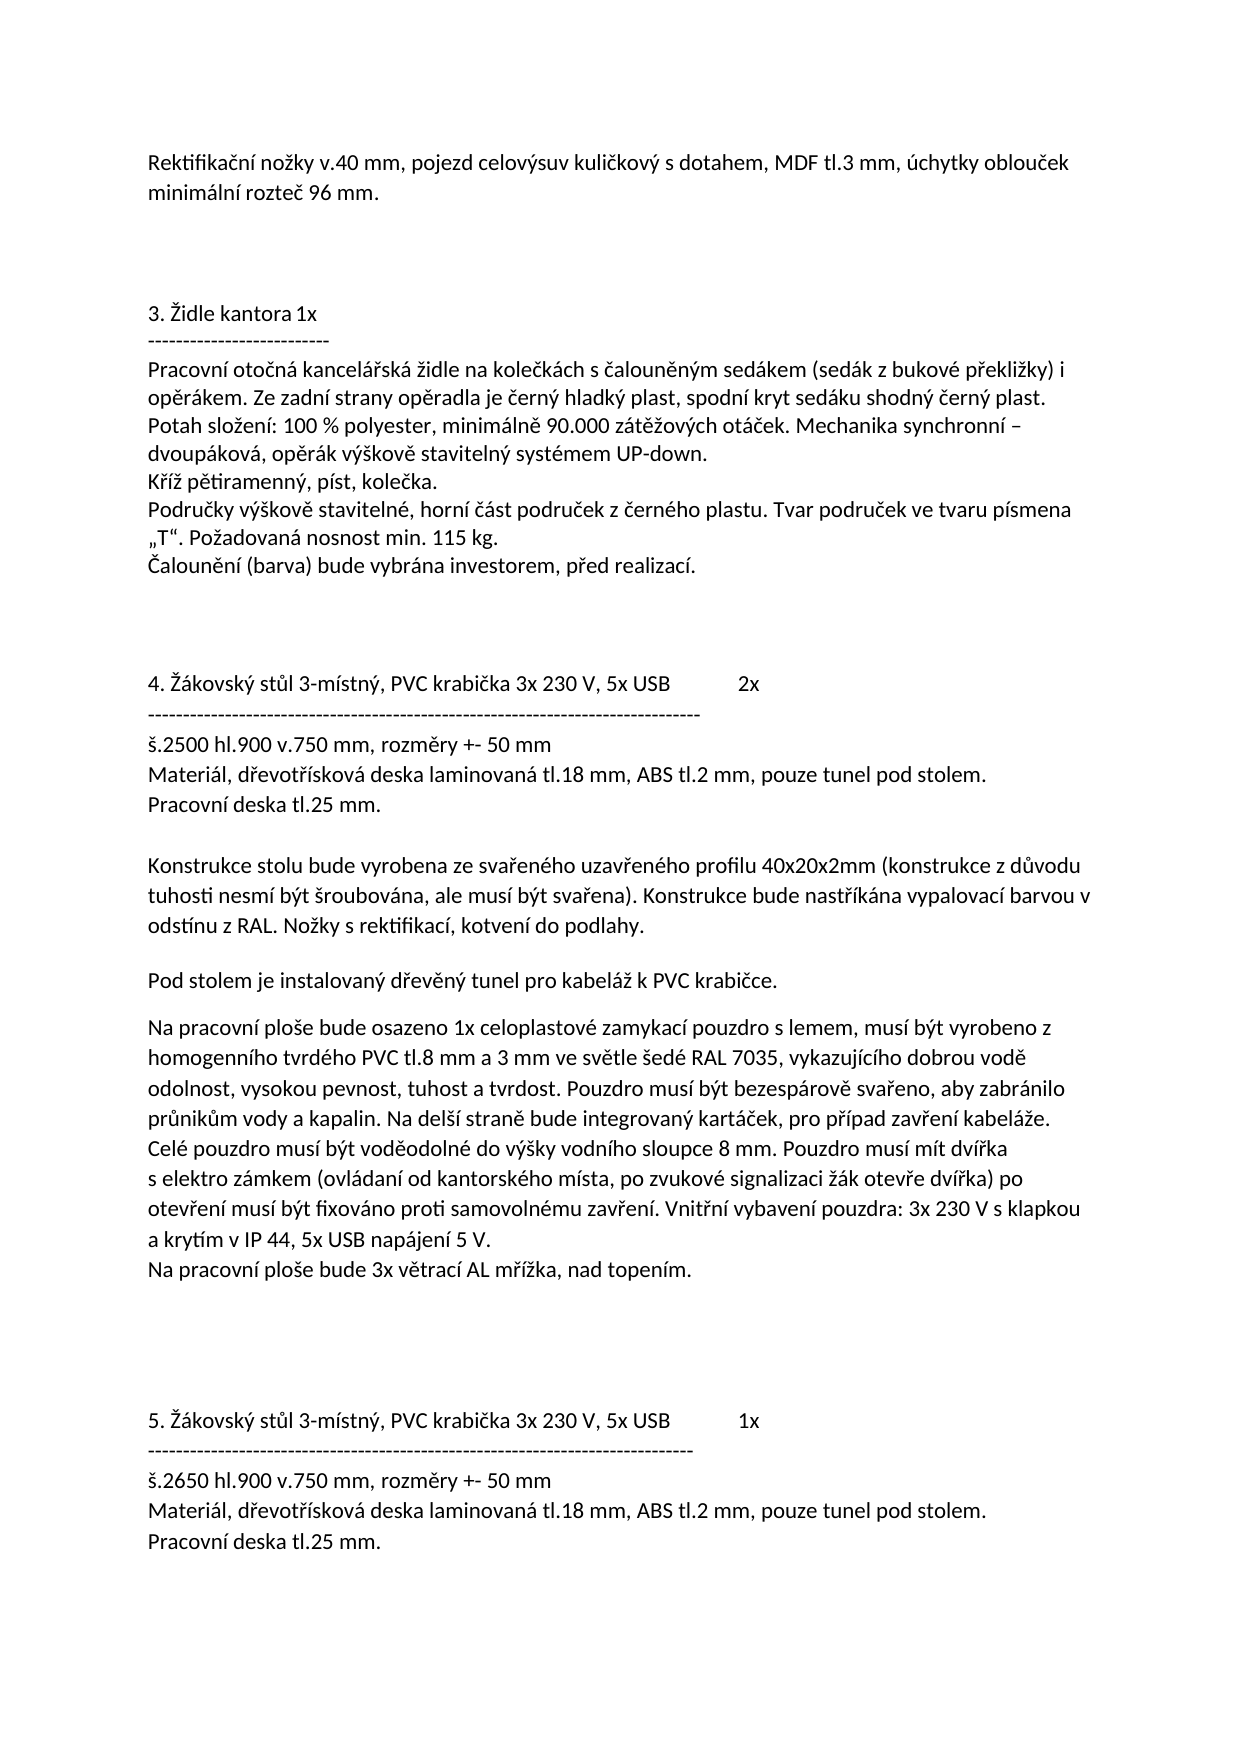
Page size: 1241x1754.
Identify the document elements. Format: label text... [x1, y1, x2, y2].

text Pracovní deska tl.25 mm. [148, 790, 1093, 818]
text Rektifikační nožky v.40 mm, pojezd celovýsuv kuličkový s dotahem, MDF tl.3 mm, úchytky oblouček minimální rozteč 96 mm. [148, 148, 1093, 206]
text 4. Žákovský stůl 3-místný, PVC krabička 3x 230 V, 5x USB 2x ------------------------------------------------------------------------------- š.2500 hl.900 v.750 mm, rozměry +- 50 mm [148, 669, 1093, 758]
text Pod stolem je instalovaný dřevěný tunel pro kabeláž k PVC krabičce. [148, 966, 1093, 994]
text Kříž pětiramenný, píst, kolečka. [148, 467, 1093, 495]
text Potah složení: 100 % polyester, minimálně 90.000 zátěžových otáček. Mechanika synchronní – dvoupáková, opěrák výškově stavitelný systémem UP-down. [148, 411, 1093, 467]
text Čalounění (barva) bude vybrána investorem, před realizací. [148, 551, 1093, 579]
text Konstrukce stolu bude vyrobena ze svařeného uzavřeného profilu 40x20x2mm (konstrukce z důvodu tuhosti nesmí být šroubována, ale musí být svařena). Konstrukce bude nastříkána vypalovací barvou v odstínu z RAL. Nožky s rektifikací, kotvení do podlahy. [148, 851, 1093, 939]
text 3. Židle kantora 1x -------------------------- Pracovní otočná kancelářská židle na kolečkách s čalouněným sedákem (sedák z bukové překližky) i opěrákem. Ze zadní strany opěradla je černý hladký plast, spodní kryt sedáku shodný černý plast. [148, 299, 1093, 411]
text Materiál, dřevotřísková deska laminovaná tl.18 mm, ABS tl.2 mm, pouze tunel pod stolem. [148, 760, 1093, 788]
text Na pracovní ploše bude 3x větrací AL mřížka, nad topením. [148, 1255, 1093, 1283]
text Pracovní deska tl.25 mm. [148, 1527, 1093, 1555]
text Materiál, dřevotřísková deska laminovaná tl.18 mm, ABS tl.2 mm, pouze tunel pod stolem. [148, 1497, 1093, 1524]
text 5. Žákovský stůl 3-místný, PVC krabička 3x 230 V, 5x USB 1x ------------------------------------------------------------------------------ š.2650 hl.900 v.750 mm, rozměry +- 50 mm [148, 1406, 1093, 1494]
text Područky výškově stavitelné, horní část područek z černého plastu. Tvar područek ve tvaru písmena „T“. Požadovaná nosnost min. 115 kg. [148, 495, 1093, 551]
